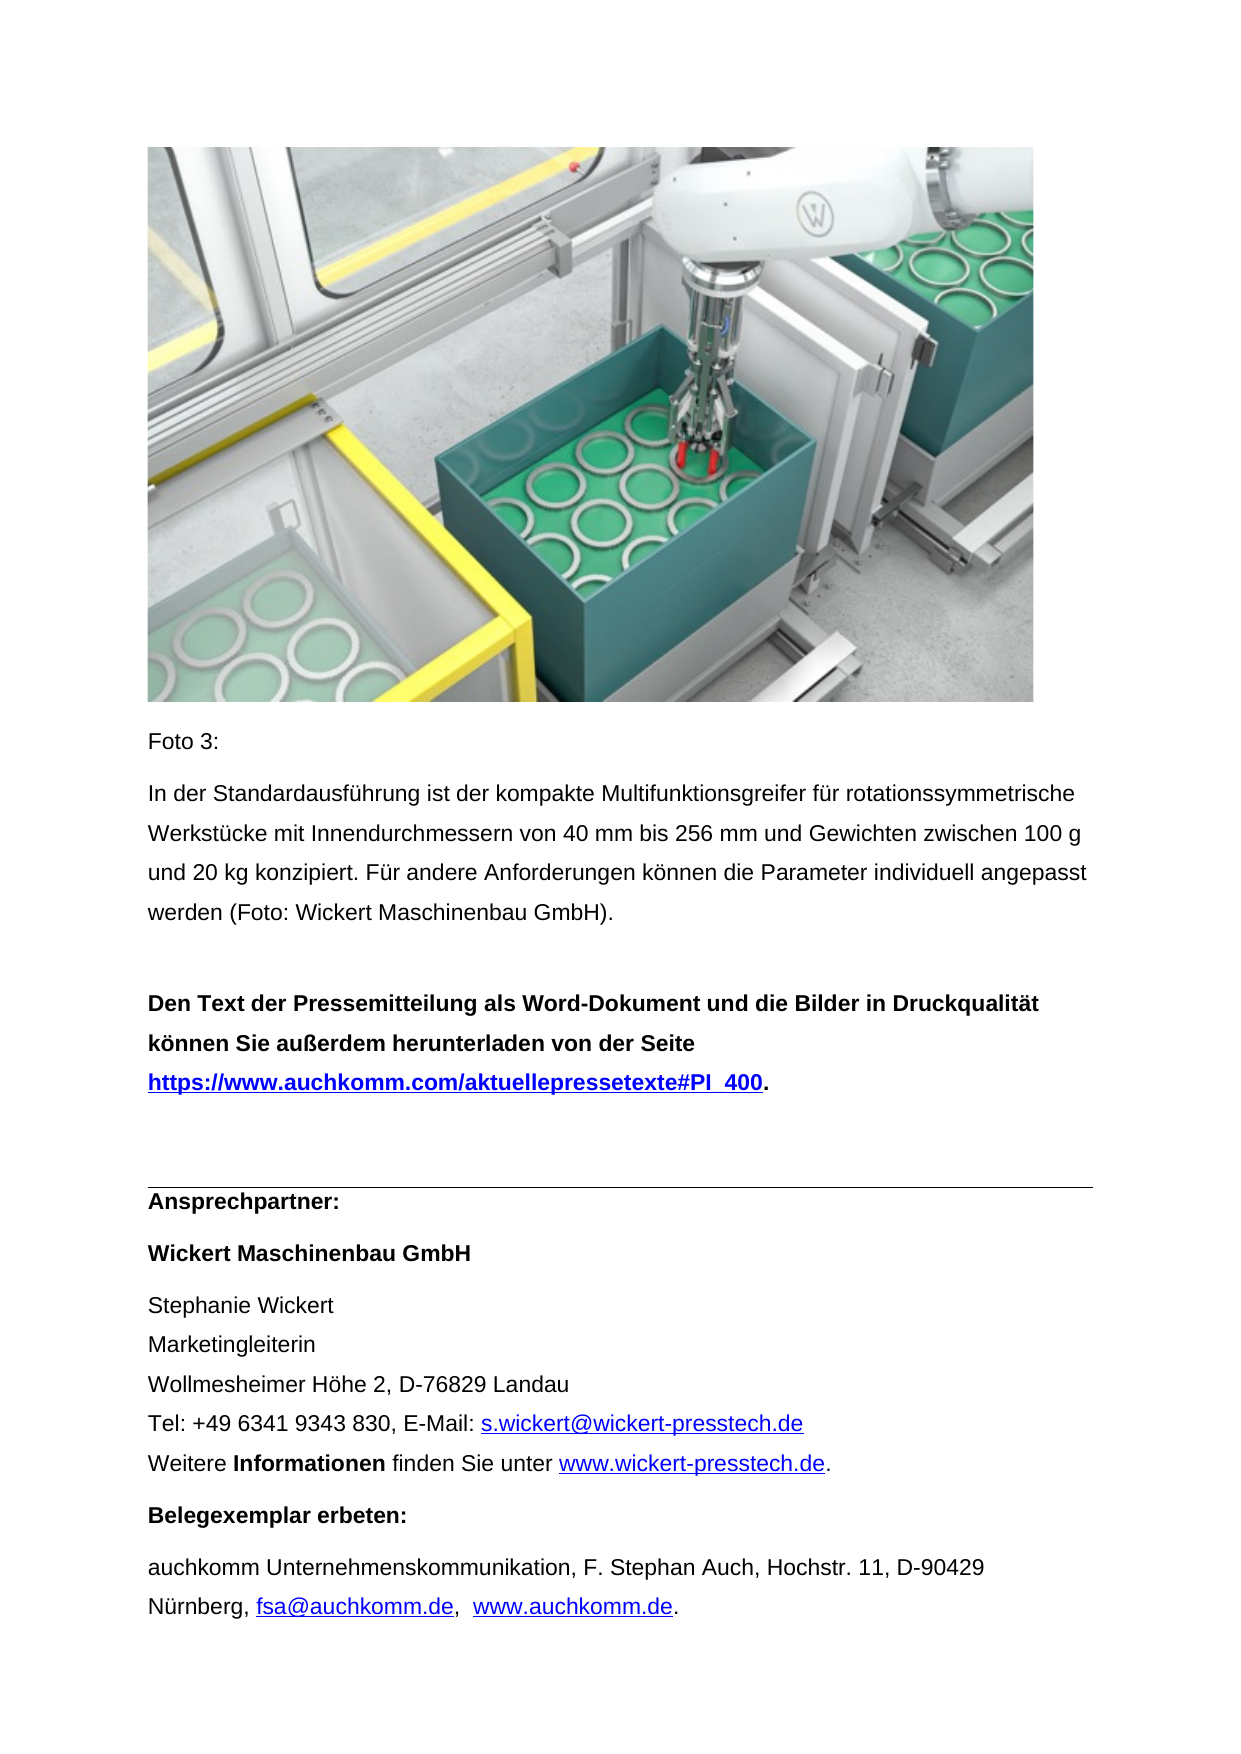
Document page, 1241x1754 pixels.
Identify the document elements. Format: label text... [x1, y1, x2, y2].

text Den Text der Pressemitteilung als Word-Dokument und die Bilder in Druckqualität können Sie außerdem herunterladen von der Seite [148, 990, 1093, 1056]
text Weitere Informationen finden Sie unter www.wickert-presstech.de. [148, 1450, 1093, 1476]
text https://www.auchkomm.com/aktuellepressetexte#PI_400. [148, 1069, 1093, 1095]
text Foto 3: [148, 728, 1093, 754]
text Tel: +49 6341 9343 830, E-Mail: s.wickert@wickert-presstech.de [148, 1410, 1093, 1437]
text Stephanie Wickert [148, 1292, 1093, 1318]
picture [147, 147, 1034, 702]
text Belegexemplar erbeten: [148, 1502, 1093, 1528]
text Wollmesheimer Höhe 2, D-76829 Landau [148, 1371, 1093, 1397]
text Marketingleiterin [148, 1331, 1093, 1358]
text Ansprechpartner: [148, 1188, 1093, 1214]
text auchkomm Unternehmenskommunikation, F. Stephan Auch, Hochstr. 11, D-90429 Nürnberg, fsa@auchkomm.de, www.auchkomm.de. [148, 1554, 1093, 1619]
text Wickert Maschinenbau GmbH [148, 1240, 1093, 1266]
text In der Standardausführung ist der kompakte Multifunktionsgreifer für rotationssymmetrische Werkstücke mit Innendurchmessern von 40 mm bis 256 mm und Gewichten zwischen 100 g und 20 kg konzipiert. Für andere Anforderungen können die Parameter individuell angepasst werden (Foto: Wickert Maschinenbau GmbH). [148, 780, 1093, 925]
